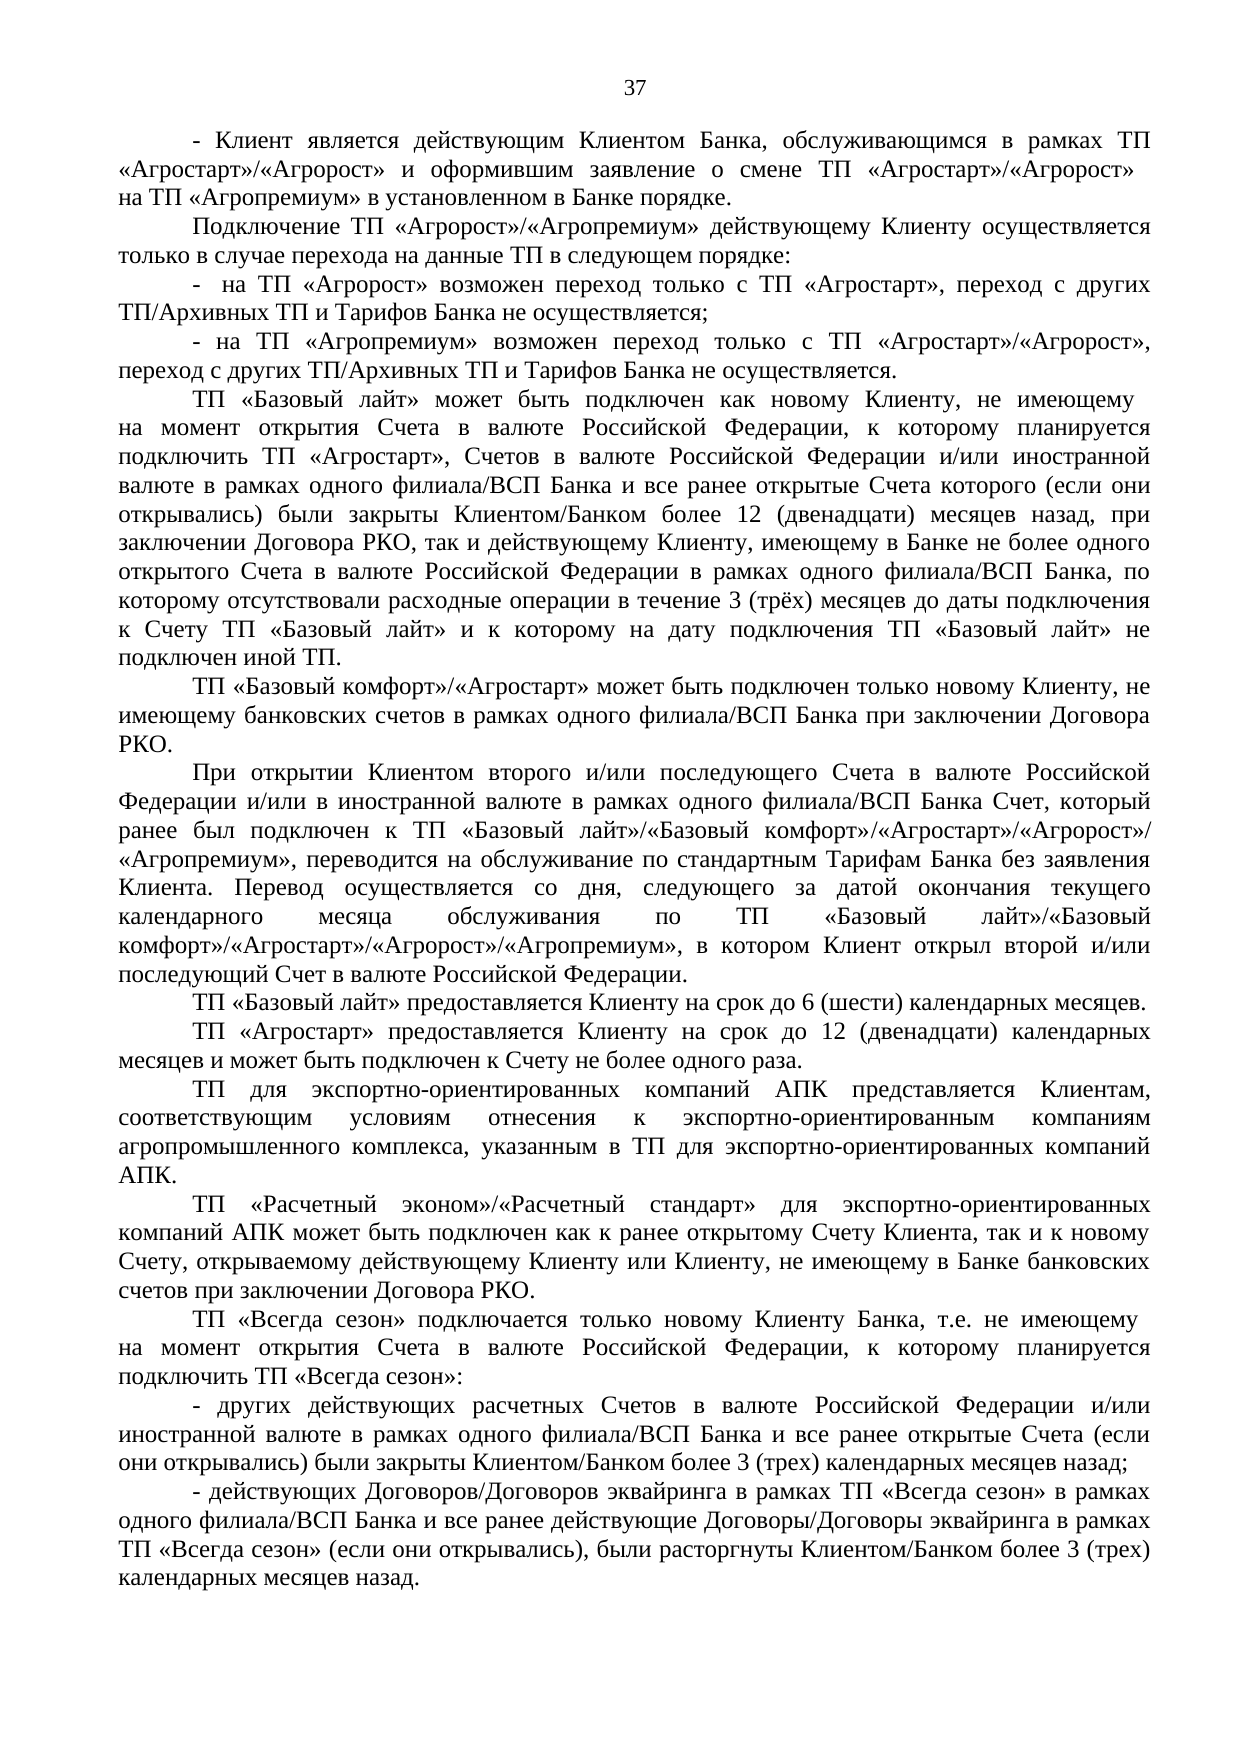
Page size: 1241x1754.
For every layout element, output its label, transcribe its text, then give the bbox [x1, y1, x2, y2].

text - на ТП «Агропремиум» возможен переход только с ТП «Агростарт»/«Агророст», переход с других ТП/Архивных ТП и Тарифов Банка не осуществляется. [118, 326, 1152, 384]
text Подключение ТП «Агророст»/«Агропремиум» действующему Клиенту осуществляется только в случае перехода на данные ТП в следующем порядке: [118, 211, 1152, 269]
text - Клиент является действующим Клиентом Банка, обслуживающимся в рамках ТП «Агростарт»/«Агророст» и оформившим заявление о смене ТП «Агростарт»/«Агророст» на ТП «Агропремиум» в установленном в Банке порядке. [118, 125, 1152, 211]
text - действующих Договоров/Договоров эквайринга в рамках ТП «Всегда сезон» в рамках одного филиала/ВСП Банка и все ранее действующие Договоры/Договоры эквайринга в рамках ТП «Всегда сезон» (если они открывались), были расторгнуты Клиентом/Банком более 3 (трех) календарных месяцев назад. [118, 1476, 1152, 1591]
text ТП «Всегда сезон» подключается только новому Клиенту Банка, т.е. не имеющему на момент открытия Счета в валюте Российской Федерации, к которому планируется подключить ТП «Всегда сезон»: [118, 1304, 1152, 1390]
text ТП для экспортно-ориентированных компаний АПК представляется Клиентам, соответствующим условиям отнесения к экспортно-ориентированным компаниям агропромышленного комплекса, указанным в ТП для экспортно-ориентированных компаний АПК. [118, 1074, 1152, 1189]
text ТП «Агростарт» предоставляется Клиенту на срок до 12 (двенадцати) календарных месяцев и может быть подключен к Счету не более одного раза. [118, 1016, 1152, 1074]
text ТП «Базовый лайт» предоставляется Клиенту на срок до 6 (шести) календарных месяцев. [118, 987, 1152, 1016]
text ТП «Базовый лайт» может быть подключен как новому Клиенту, не имеющему на момент открытия Счета в валюте Российской Федерации, к которому планируется подключить ТП «Агростарт», Счетов в валюте Российской Федерации и/или иностранной валюте в рамках одного филиала/ВСП Банка и все ранее открытые Счета которого (если они открывались) были закрыты Клиентом/Банком более 12 (двенадцати) месяцев назад, при заключении Договора РКО, так и действующему Клиенту, имеющему в Банке не более одного открытого Счета в валюте Российской Федерации в рамках одного филиала/ВСП Банка, по которому отсутствовали расходные операции в течение 3 (трёх) месяцев до даты подключения к Счету ТП «Базовый лайт» и к которому на дату подключения ТП «Базовый лайт» не подключен иной ТП. [118, 384, 1152, 671]
text - на ТП «Агророст» возможен переход только с ТП «Агростарт», переход с других ТП/Архивных ТП и Тарифов Банка не осуществляется; [118, 269, 1152, 326]
text При открытии Клиентом второго и/или последующего Счета в валюте Российской Федерации и/или в иностранной валюте в рамках одного филиала/ВСП Банка Счет, который ранее был подключен к ТП «Базовый лайт»/«Базовый комфорт»/«Агростарт»/«Агророст»/ «Агропремиум», переводится на обслуживание по стандартным Тарифам Банка без заявления Клиента. Перевод осуществляется со дня, следующего за датой окончания текущего календарного месяца обслуживания по ТП «Базовый лайт»/«Базовый комфорт»/«Агростарт»/«Агророст»/«Агропремиум», в котором Клиент открыл второй и/или последующий Счет в валюте Российской Федерации. [118, 757, 1152, 987]
text - других действующих расчетных Счетов в валюте Российской Федерации и/или иностранной валюте в рамках одного филиала/ВСП Банка и все ранее открытые Счета (если они открывались) были закрыты Клиентом/Банком более 3 (трех) календарных месяцев назад; [118, 1390, 1152, 1476]
text ТП «Расчетный эконом»/«Расчетный стандарт» для экспортно-ориентированных компаний АПК может быть подключен как к ранее открытому Счету Клиента, так и к новому Счету, открываемому действующему Клиенту или Клиенту, не имеющему в Банке банковских счетов при заключении Договора РКО. [118, 1189, 1152, 1304]
text ТП «Базовый комфорт»/«Агростарт» может быть подключен только новому Клиенту, не имеющему банковских счетов в рамках одного филиала/ВСП Банка при заключении Договора РКО. [118, 671, 1152, 757]
